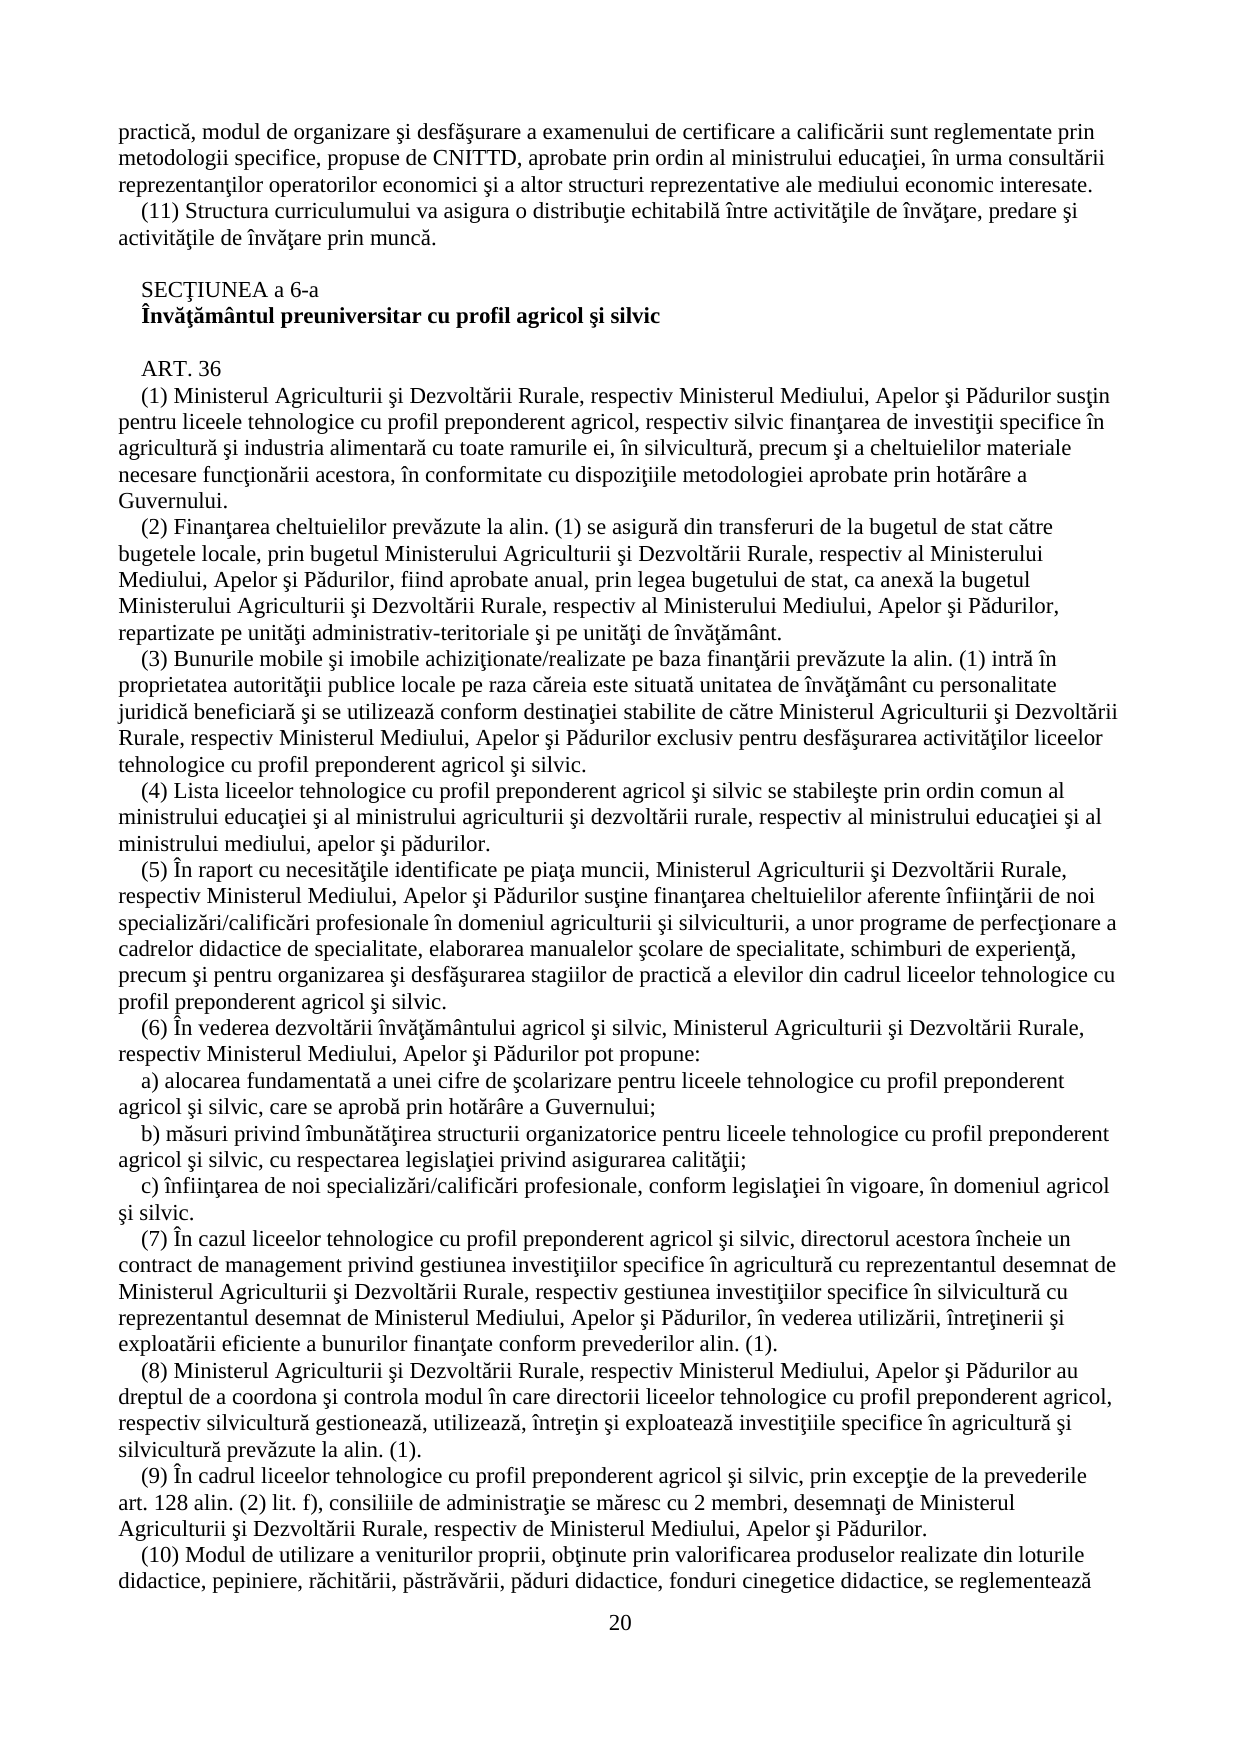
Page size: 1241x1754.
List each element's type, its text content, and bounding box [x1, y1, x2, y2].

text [118, 118, 1122, 197]
text (7) În cazul liceelor tehnologice cu profil preponderent agricol şi silvic, directorul acestora încheie un contract de management privind gestiunea investiţiilor specifice în agricultură cu reprezentantul desemnat de Ministerul Agriculturii şi Dezvoltării Rurale, respectiv gestiunea investiţiilor specifice în silvicultură cu reprezentantul desemnat de Ministerul Mediului, Apelor şi Pădurilor, în vederea utilizării, întreţinerii şi exploatării eficiente a bunurilor finanţate conform prevederilor alin. (1). [118, 1225, 1122, 1357]
text (8) Ministerul Agriculturii şi Dezvoltării Rurale, respectiv Ministerul Mediului, Apelor şi Pădurilor au dreptul de a coordona şi controla modul în care directorii liceelor tehnologice cu profil preponderent agricol, respectiv silvicultură gestionează, utilizează, întreţin şi exploatează investiţiile specifice în agricultură şi silvicultură prevăzute la alin. (1). [118, 1357, 1122, 1462]
text (3) Bunurile mobile şi imobile achiziţionate/realizate pe baza finanţării prevăzute la alin. (1) intră în proprietatea autorităţii publice locale pe raza căreia este situată unitatea de învăţământ cu personalitate juridică beneficiară şi se utilizează conform destinaţiei stabilite de către Ministerul Agriculturii şi Dezvoltării Rurale, respectiv Ministerul Mediului, Apelor şi Pădurilor exclusiv pentru desfăşurarea activităţilor liceelor tehnologice cu profil preponderent agricol şi silvic. [118, 645, 1122, 777]
text b) măsuri privind îmbunătăţirea structurii organizatorice pentru liceele tehnologice cu profil preponderent agricol şi silvic, cu respectarea legislaţiei privind asigurarea calităţii; [118, 1119, 1122, 1172]
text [118, 1541, 1122, 1594]
text Învăţământul preuniversitar cu profil agricol şi silvic [118, 303, 1122, 329]
text (1) Ministerul Agriculturii şi Dezvoltării Rurale, respectiv Ministerul Mediului, Apelor şi Pădurilor susţin pentru liceele tehnologice cu profil preponderent agricol, respectiv silvic finanţarea de investiţii specifice în agricultură şi industria alimentară cu toate ramurile ei, în silvicultură, precum şi a cheltuielilor materiale necesare funcţionării acestora, în conformitate cu dispoziţiile metodologiei aprobate prin hotărâre a Guvernului. [118, 382, 1122, 513]
text ART. 36 [118, 355, 1122, 382]
text c) înfiinţarea de noi specializări/calificări profesionale, conform legislaţiei în vigoare, în domeniul agricol şi silvic. [118, 1172, 1122, 1225]
text (5) În raport cu necesităţile identificate pe piaţa muncii, Ministerul Agriculturii şi Dezvoltării Rurale, respectiv Ministerul Mediului, Apelor şi Pădurilor susţine finanţarea cheltuielilor aferente înfiinţării de noi specializări/calificări profesionale în domeniul agriculturii şi silviculturii, a unor programe de perfecţionare a cadrelor didactice de specialitate, elaborarea manualelor şcolare de specialitate, schimburi de experienţă, precum şi pentru organizarea şi desfăşurarea stagiilor de practică a elevilor din cadrul liceelor tehnologice cu profil preponderent agricol şi silvic. [118, 856, 1122, 1014]
text SECŢIUNEA a 6-a [118, 276, 1122, 303]
text (2) Finanţarea cheltuielilor prevăzute la alin. (1) se asigură din transferuri de la bugetul de stat către bugetele locale, prin bugetul Ministerului Agriculturii şi Dezvoltării Rurale, respectiv al Ministerului Mediului, Apelor şi Pădurilor, fiind aprobate anual, prin legea bugetului de stat, ca anexă la bugetul Ministerului Agriculturii şi Dezvoltării Rurale, respectiv al Ministerului Mediului, Apelor şi Pădurilor, repartizate pe unităţi administrativ-teritoriale şi pe unităţi de învăţământ. [118, 513, 1122, 645]
text (6) În vederea dezvoltării învăţământului agricol şi silvic, Ministerul Agriculturii şi Dezvoltării Rurale, respectiv Ministerul Mediului, Apelor şi Pădurilor pot propune: [118, 1014, 1122, 1067]
text (4) Lista liceelor tehnologice cu profil preponderent agricol şi silvic se stabileşte prin ordin comun al ministrului educaţiei şi al ministrului agriculturii şi dezvoltării rurale, respectiv al ministrului educaţiei şi al ministrului mediului, apelor şi pădurilor. [118, 777, 1122, 856]
text (9) În cadrul liceelor tehnologice cu profil preponderent agricol şi silvic, prin excepţie de la prevederile art. 128 alin. (2) lit. f), consiliile de administraţie se măresc cu 2 membri, desemnaţi de Ministerul Agriculturii şi Dezvoltării Rurale, respectiv de Ministerul Mediului, Apelor şi Pădurilor. [118, 1462, 1122, 1541]
text a) alocarea fundamentată a unei cifre de şcolarizare pentru liceele tehnologice cu profil preponderent agricol şi silvic, care se aprobă prin hotărâre a Guvernului; [118, 1067, 1122, 1119]
text (11) Structura curriculumului va asigura o distribuţie echitabilă între activităţile de învăţare, predare şi activităţile de învăţare prin muncă. [118, 197, 1122, 250]
